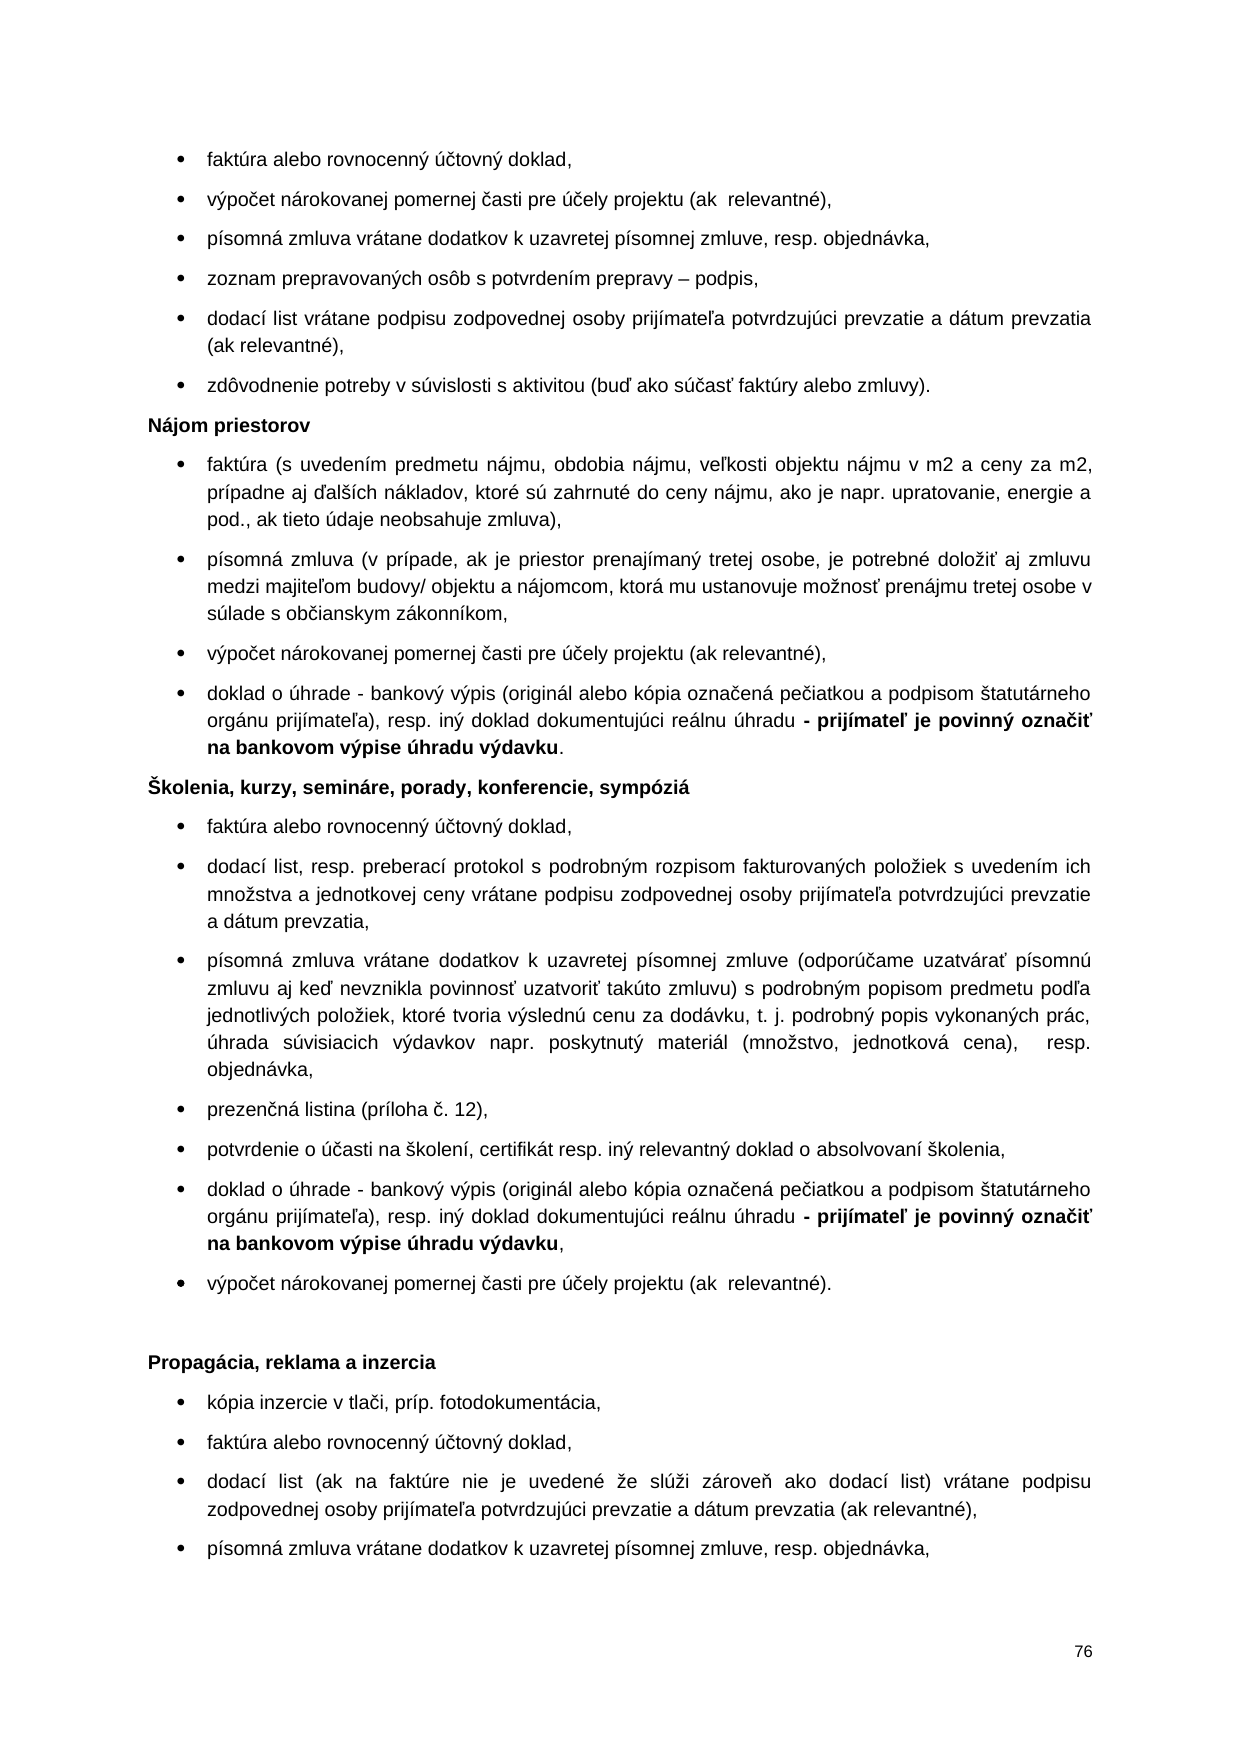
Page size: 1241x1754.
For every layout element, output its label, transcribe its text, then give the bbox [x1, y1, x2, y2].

list prezenčná listina (príloha č. 12), [177, 1098, 1092, 1121]
list písomná zmluva (v prípade, ak je priestor prenajímaný tretej osobe, je potrebné doložiť aj zmluvu medzi majiteľom budovy/ objektu a nájomcom, ktorá mu ustanovuje možnosť prenájmu tretej osobe v súlade s občianskym zákonníkom, [177, 547, 1092, 625]
list výpočet nárokovanej pomernej časti pre účely projektu (ak relevantné), [177, 187, 1092, 210]
list písomná zmluva vrátane dodatkov k uzavretej písomnej zmluve, resp. objednávka, [177, 227, 1092, 250]
list zdôvodnenie potreby v súvislosti s aktivitou (buď ako súčasť faktúry alebo zmluvy). [177, 374, 1092, 397]
list kópia inzercie v tlači, príp. fotodokumentácia, [177, 1391, 1092, 1413]
text Propagácia, reklama a inzercia [148, 1351, 1092, 1374]
list doklad o úhrade - bankový výpis (originál alebo kópia označená pečiatkou a podpisom štatutárneho orgánu prijímateľa), resp. iný doklad dokumentujúci reálnu úhradu - prijímateľ je povinný označiť na bankovom výpise úhradu výdavku. [177, 681, 1092, 759]
list potvrdenie o účasti na školení, certifikát resp. iný relevantný doklad o absolvovaní školenia, [177, 1138, 1092, 1160]
list dodací list, resp. preberací protokol s podrobným rozpisom fakturovaných položiek s uvedením ich množstva a jednotkovej ceny vrátane podpisu zodpovednej osoby prijímateľa potvrdzujúci prevzatie a dátum prevzatia, [177, 855, 1092, 932]
list faktúra alebo rovnocenný účtovný doklad, [177, 1431, 1092, 1453]
text Nájom priestorov [148, 414, 1092, 436]
list dodací list (ak na faktúre nie je uvedené že slúži zároveň ako dodací list) vrátane podpisu zodpovednej osoby prijímateľa potvrdzujúci prevzatie a dátum prevzatia (ak relevantné), [177, 1470, 1092, 1520]
list faktúra alebo rovnocenný účtovný doklad, [177, 815, 1092, 838]
list zoznam prepravovaných osôb s potvrdením prepravy – podpis, [177, 267, 1092, 290]
list výpočet nárokovanej pomernej časti pre účely projektu (ak relevantné). [177, 1272, 1092, 1294]
list faktúra alebo rovnocenný účtovný doklad, [177, 148, 1092, 171]
list faktúra (s uvedením predmetu nájmu, obdobia nájmu, veľkosti objektu nájmu v m2 a ceny za m2, prípadne aj ďalších nákladov, ktoré sú zahrnuté do ceny nájmu, ako je napr. upratovanie, energie a pod., ak tieto údaje neobsahuje zmluva), [177, 453, 1092, 531]
list písomná zmluva vrátane dodatkov k uzavretej písomnej zmluve (odporúčame uzatvárať písomnú zmluvu aj keď nevznikla povinnosť uzatvoriť takúto zmluvu) s podrobným popisom predmetu podľa jednotlivých položiek, ktoré tvoria výslednú cenu za dodávku, t. j. podrobný popis vykonaných prác, úhrada súvisiacich výdavkov napr. poskytnutý materiál (množstvo, jednotková cena), resp. objednávka, [177, 949, 1092, 1081]
list dodací list vrátane podpisu zodpovednej osoby prijímateľa potvrdzujúci prevzatie a dátum prevzatia (ak relevantné), [177, 307, 1092, 357]
text Školenia, kurzy, semináre, porady, konferencie, sympóziá [148, 776, 1092, 798]
list výpočet nárokovanej pomernej časti pre účely projektu (ak relevantné), [177, 642, 1092, 664]
list písomná zmluva vrátane dodatkov k uzavretej písomnej zmluve, resp. objednávka, [177, 1537, 1092, 1560]
